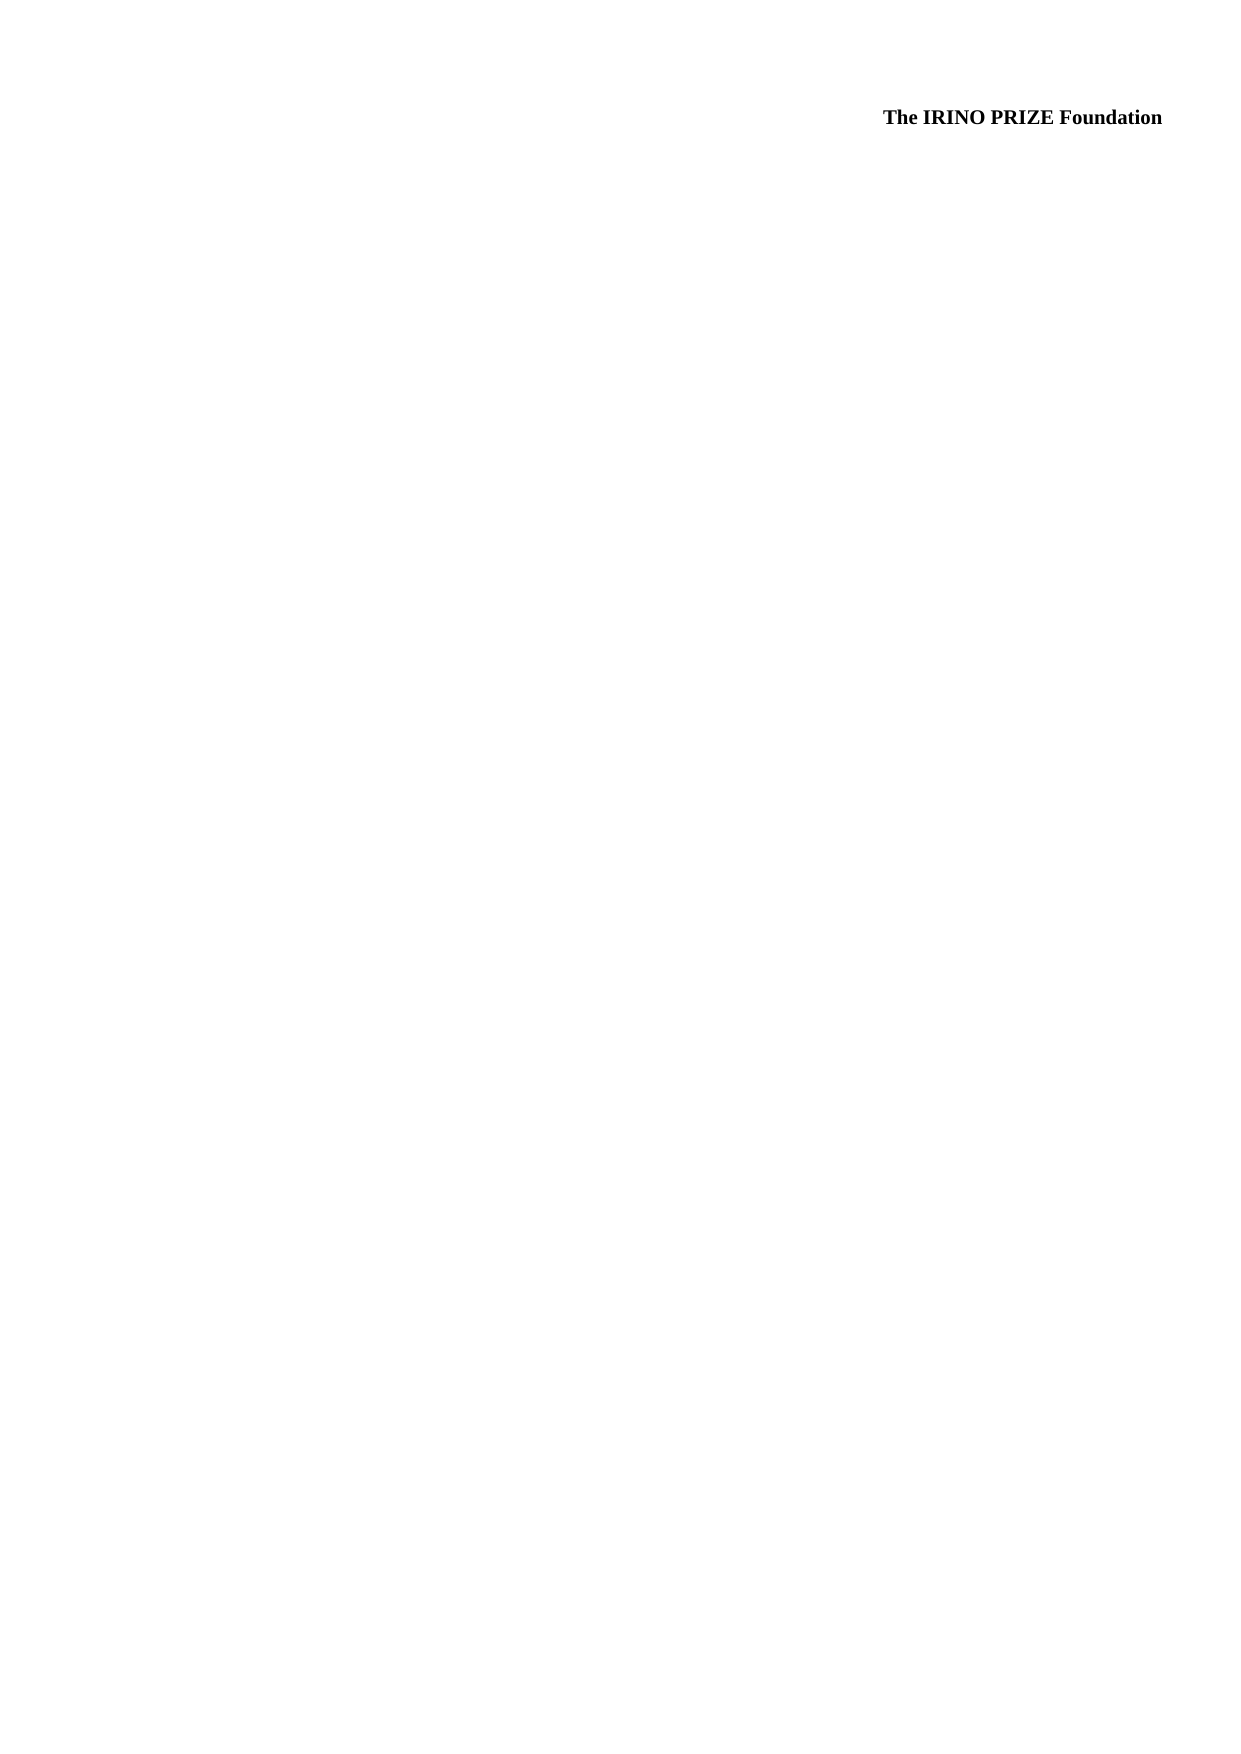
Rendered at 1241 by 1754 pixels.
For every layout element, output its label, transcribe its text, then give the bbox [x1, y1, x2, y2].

text The IRINO PRIZE Foundation [94, 96, 1162, 137]
